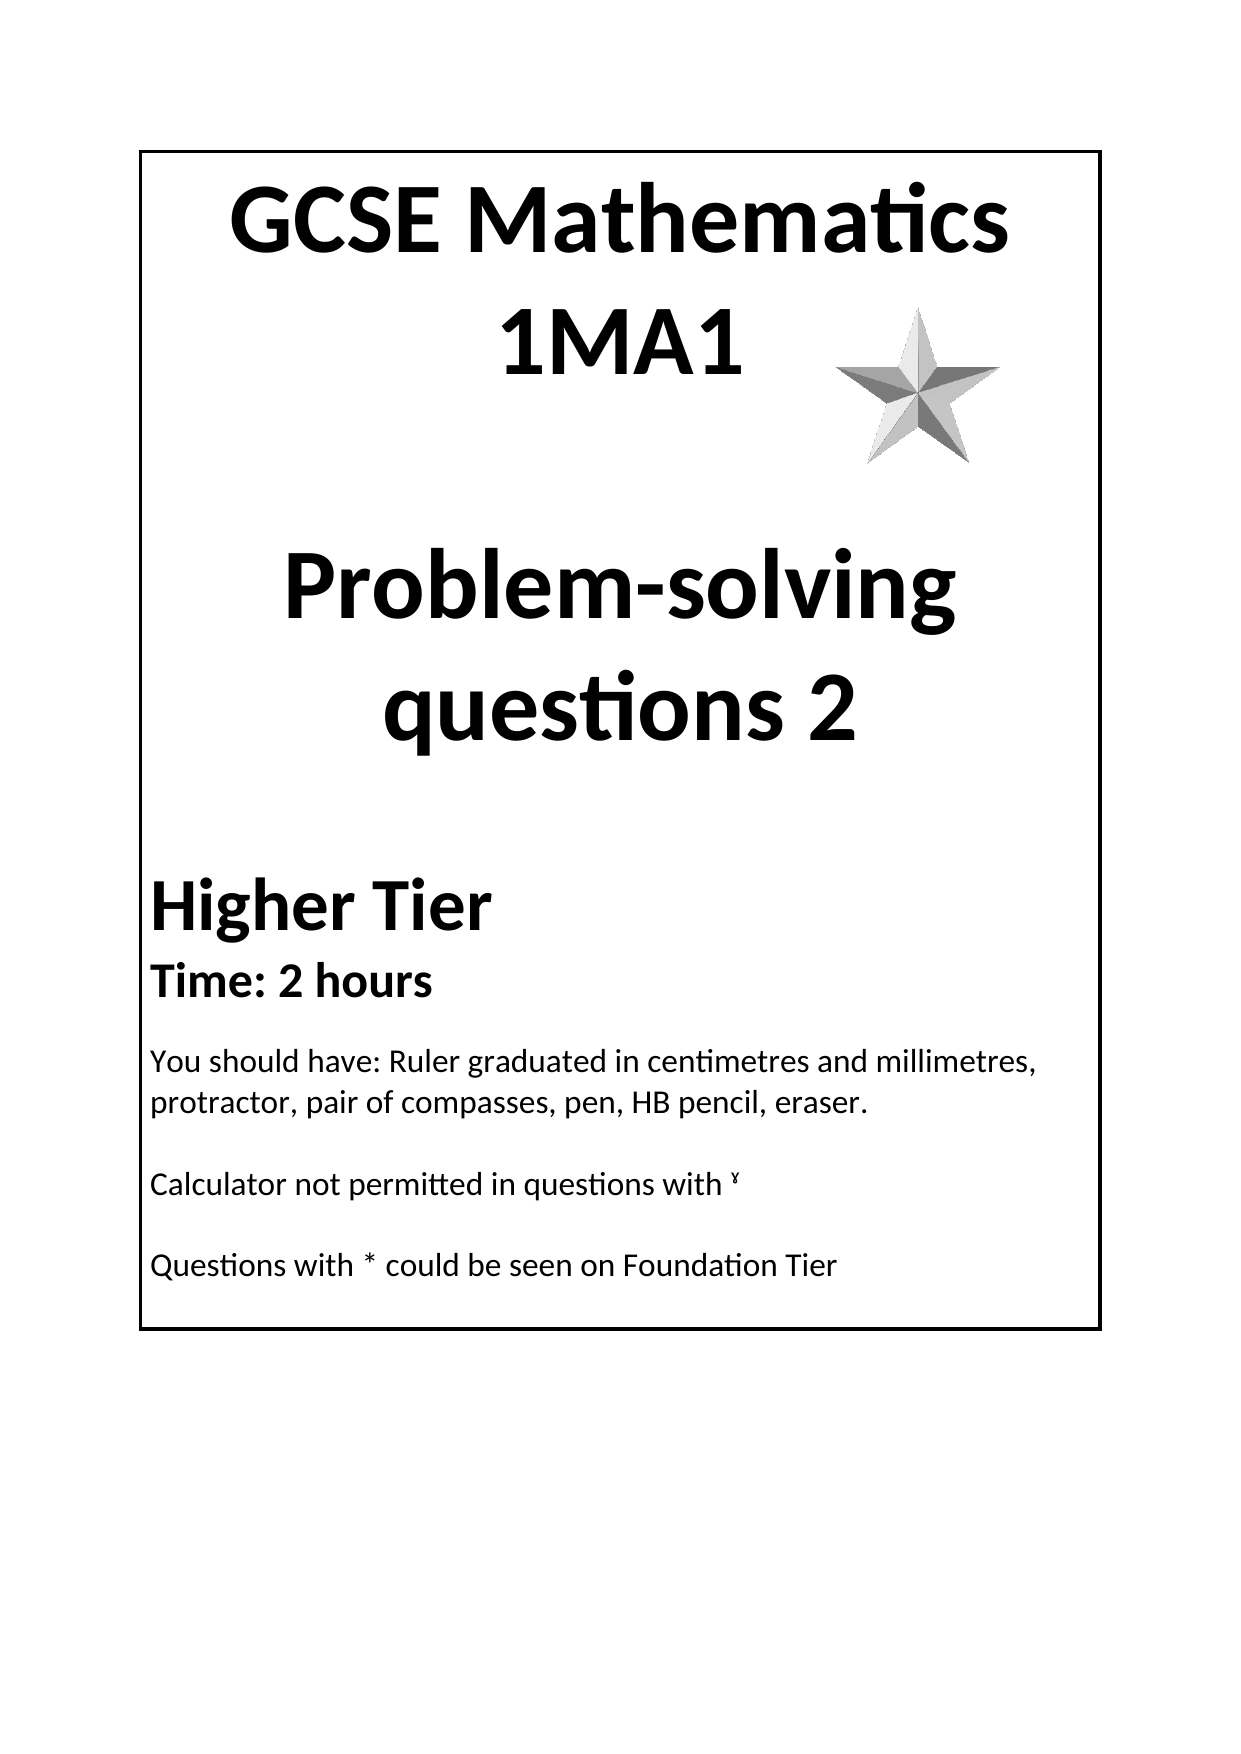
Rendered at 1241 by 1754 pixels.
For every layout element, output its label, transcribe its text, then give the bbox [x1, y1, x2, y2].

text Calculator not permitted in questions with ˠ [150, 1162, 1090, 1203]
text Questions with * could be seen on Foundation Tier [150, 1244, 1090, 1285]
text GCSE Mathematics [142, 153, 1098, 277]
text Time: 2 hours [150, 949, 1090, 1010]
text 1MA1 [150, 277, 1090, 399]
picture [831, 303, 1004, 467]
text Problem-solving questions 2 [150, 521, 1090, 766]
text You should have: Ruler graduated in centimetres and millimetres, protractor, pair of compasses, pen, HB pencil, eraser. [142, 1035, 1098, 1122]
text Higher Tier [150, 857, 1090, 949]
